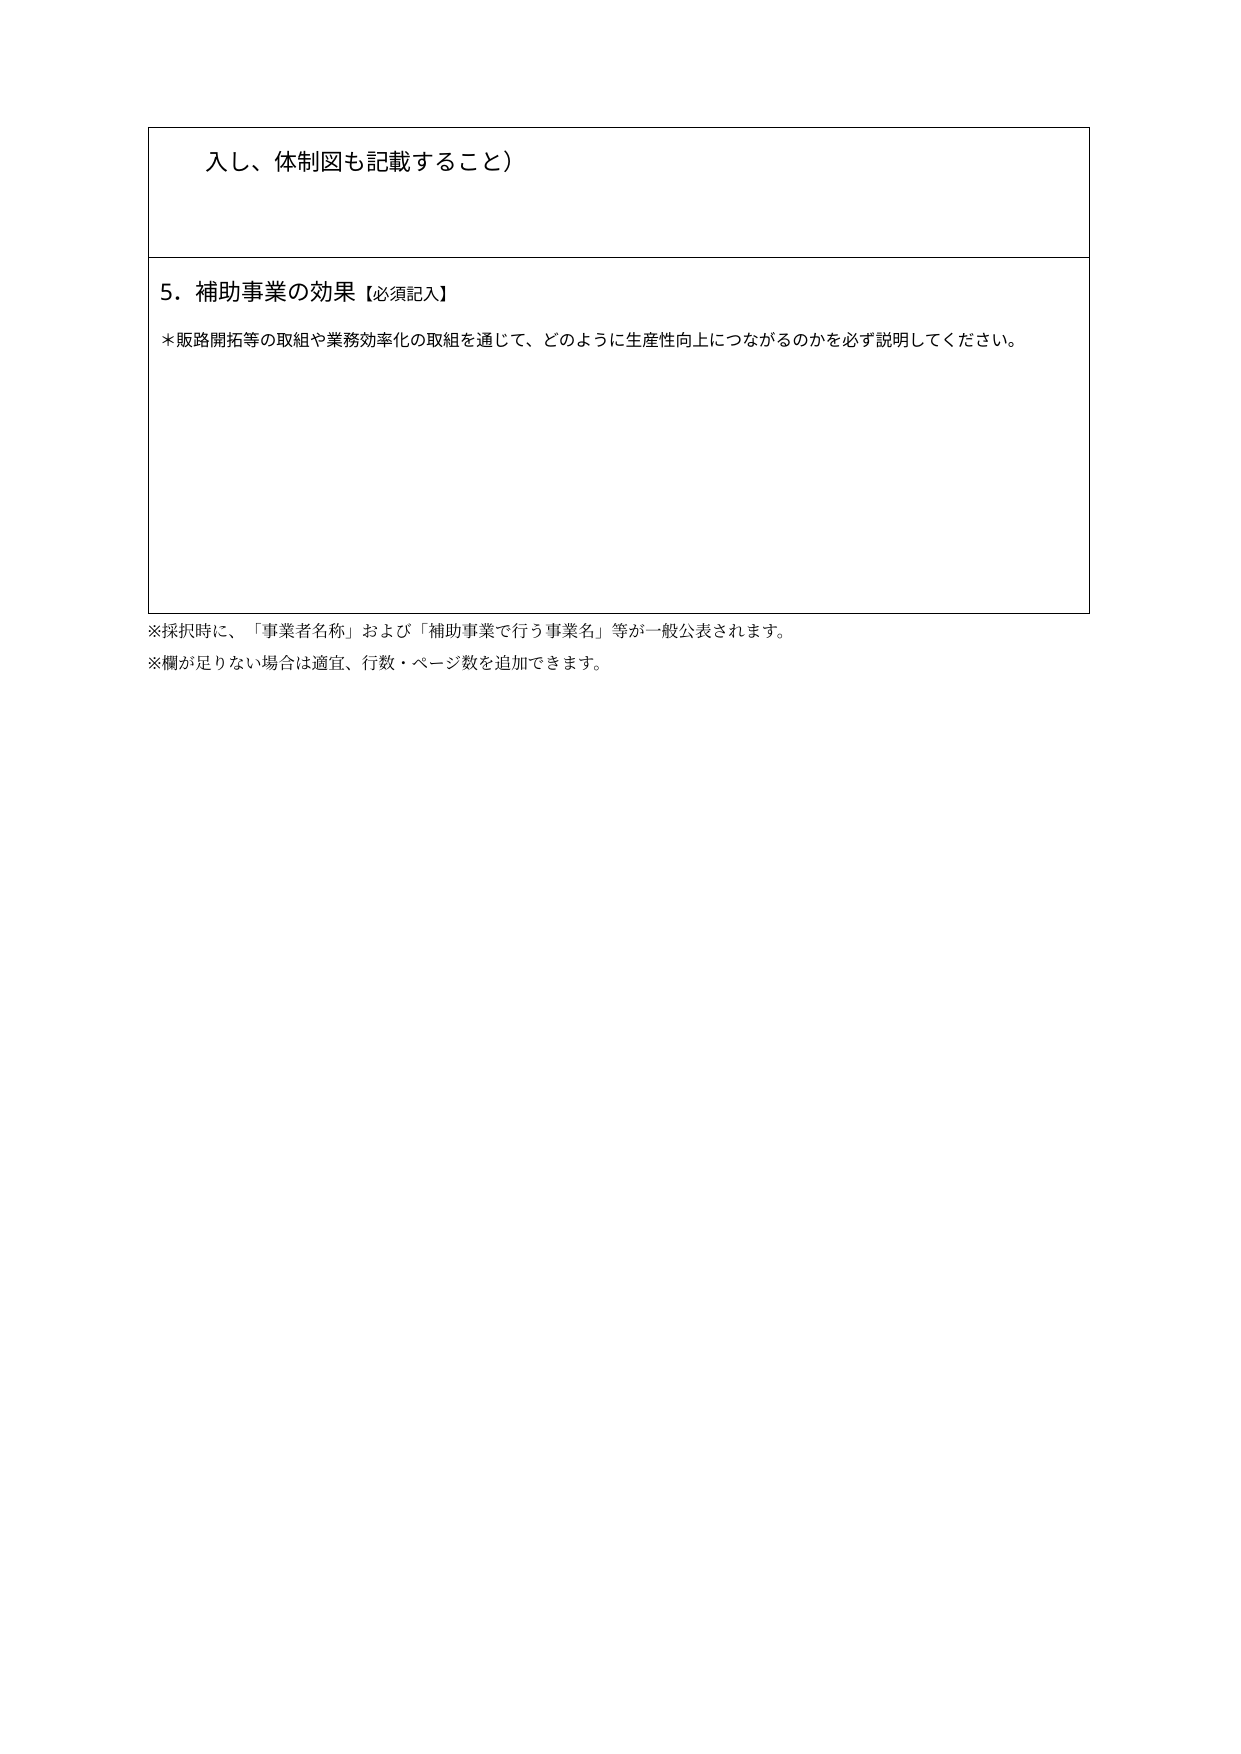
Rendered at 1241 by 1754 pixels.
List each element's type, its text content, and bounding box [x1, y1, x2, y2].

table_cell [149, 128, 1089, 257]
table_cell 5．補助事業の効果【必須記入】 ＊販路開拓等の取組や業務効率化の取組を通じて、どのように生産性向上につながるのかを必ず説明してください。 [149, 258, 1089, 613]
text ※採択時に、「事業者名称」および「補助事業で行う事業名」等が一般公表されます。 [148, 614, 1092, 647]
text ※欄が足りない場合は適宜、行数・ページ数を追加できます。 [148, 647, 1092, 679]
